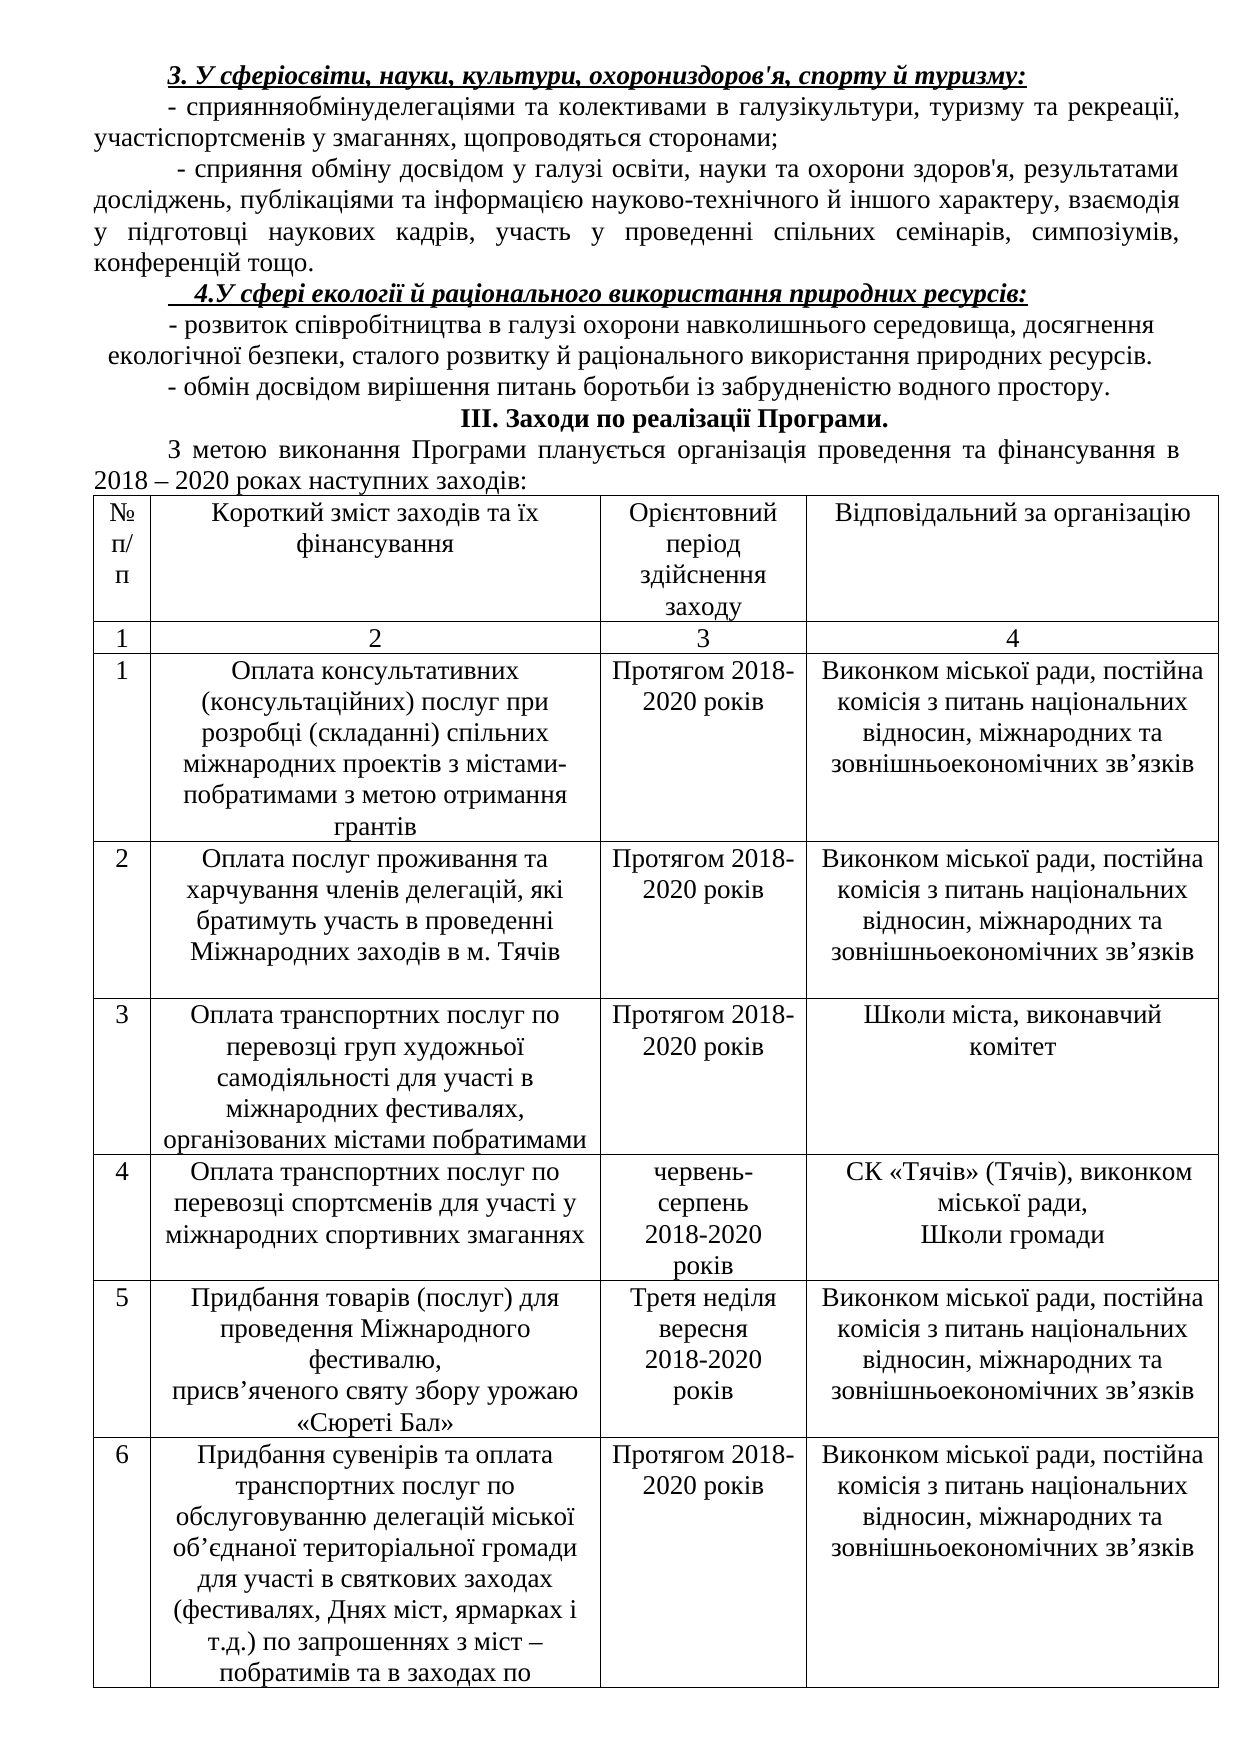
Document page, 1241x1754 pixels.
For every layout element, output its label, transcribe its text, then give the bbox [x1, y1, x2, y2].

table_cell Протягом 2018-2020 років [601, 842, 806, 998]
table_cell Виконком міської ради, постійна комісія з питань національних відносин, міжнародних та зовнішньоекономічних зв’язків [807, 654, 1218, 841]
text - сприяння обміну досвідом у галузі освіти, науки та охорони здоров'я, результатами досліджень, публікаціями та інформацією науково-технічного й іншого характеру, взаємодія у підготовці наукових кадрів, участь у проведенні спільних семінарів, симпозіумів, конференцій тощо. [94, 152, 1181, 277]
table_cell 5 [94, 1281, 150, 1437]
table_header Відповідальний за організацію [807, 496, 1218, 621]
text 4.У сфері екології й раціонального використання природних ресурсів: - розвиток співробітництва в галузі охорони навколишнього середовища, досягнення екологічної безпеки, сталого розвитку й раціонального використання природних ресурсів. [108, 277, 1181, 371]
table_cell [601, 1438, 806, 1687]
text 3. У сферіосвіти, науки, культури, охорониздоров'я, спорту й туризму: [94, 59, 1181, 90]
table_cell 1 [94, 654, 150, 841]
text - сприянняобмінуделегаціями та колективами в галузікультури, туризму та рекреації, участіспортсменів у змаганнях, щопроводяться сторонами; [94, 90, 1181, 152]
table_cell червень- серпень 2018-2020 років [601, 1155, 806, 1280]
table_cell Третя неділя вересня 2018-2020 років [601, 1281, 806, 1437]
table_header Орієнтовний період здійснення заходу [601, 496, 806, 621]
table_header Короткий зміст заходів та їх фінансування [151, 496, 600, 621]
table_cell 2 [94, 842, 150, 998]
table_cell 4 [94, 1155, 150, 1280]
table_cell 3 [94, 999, 150, 1154]
table_cell Оплата транспортних послуг по перевозці груп художньої самодіяльності для участі в міжнародних фестивалях, організованих містами побратимами [151, 999, 600, 1154]
text ІІІ. Заходи по реалізації Програми. [94, 402, 1181, 433]
table_cell Протягом 2018-2020 років [601, 654, 806, 841]
table_cell 1 [94, 622, 150, 653]
table_cell Оплата транспортних послуг по перевозці спортсменів для участі у міжнародних спортивних змаганнях [151, 1155, 600, 1280]
text З метою виконання Програми планується організація проведення та фінансування в 2018 – 2020 роках наступних заходів: [94, 433, 1181, 495]
table_cell 4 [807, 622, 1218, 653]
table_cell Протягом 2018-2020 років [601, 999, 806, 1154]
text - обмін досвідом вирішення питань боротьби із забрудненістю водного простору. [108, 371, 1181, 402]
table_cell Школи міста, виконавчий комітет [807, 999, 1218, 1154]
table_cell Придбання товарів (послуг) для проведення Міжнародного фестивалю, присв’яченого святу збору урожаю «Сюреті Бал» [151, 1281, 600, 1437]
table_cell Оплата консультативних (консультаційних) послуг при розробці (складанні) спільних міжнародних проектів з містами-побратимами з метою отримання грантів [151, 654, 600, 841]
table_cell 3 [601, 622, 806, 653]
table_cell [807, 1438, 1218, 1687]
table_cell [151, 1438, 600, 1687]
table_cell 2 [151, 622, 600, 653]
table_cell Виконком міської ради, постійна комісія з питань національних відносин, міжнародних та зовнішньоекономічних зв’язків [807, 842, 1218, 998]
table_cell СК «Тячів» (Тячів), виконком міської ради, Школи громади [807, 1155, 1218, 1280]
table_cell 6 [94, 1438, 150, 1687]
table_cell Оплата послуг проживання та харчування членів делегацій, які братимуть участь в проведенні Міжнародних заходів в м. Тячів [151, 842, 600, 998]
table_header № п/п [94, 496, 150, 621]
table_cell Виконком міської ради, постійна комісія з питань національних відносин, міжнародних та зовнішньоекономічних зв’язків [807, 1281, 1218, 1437]
